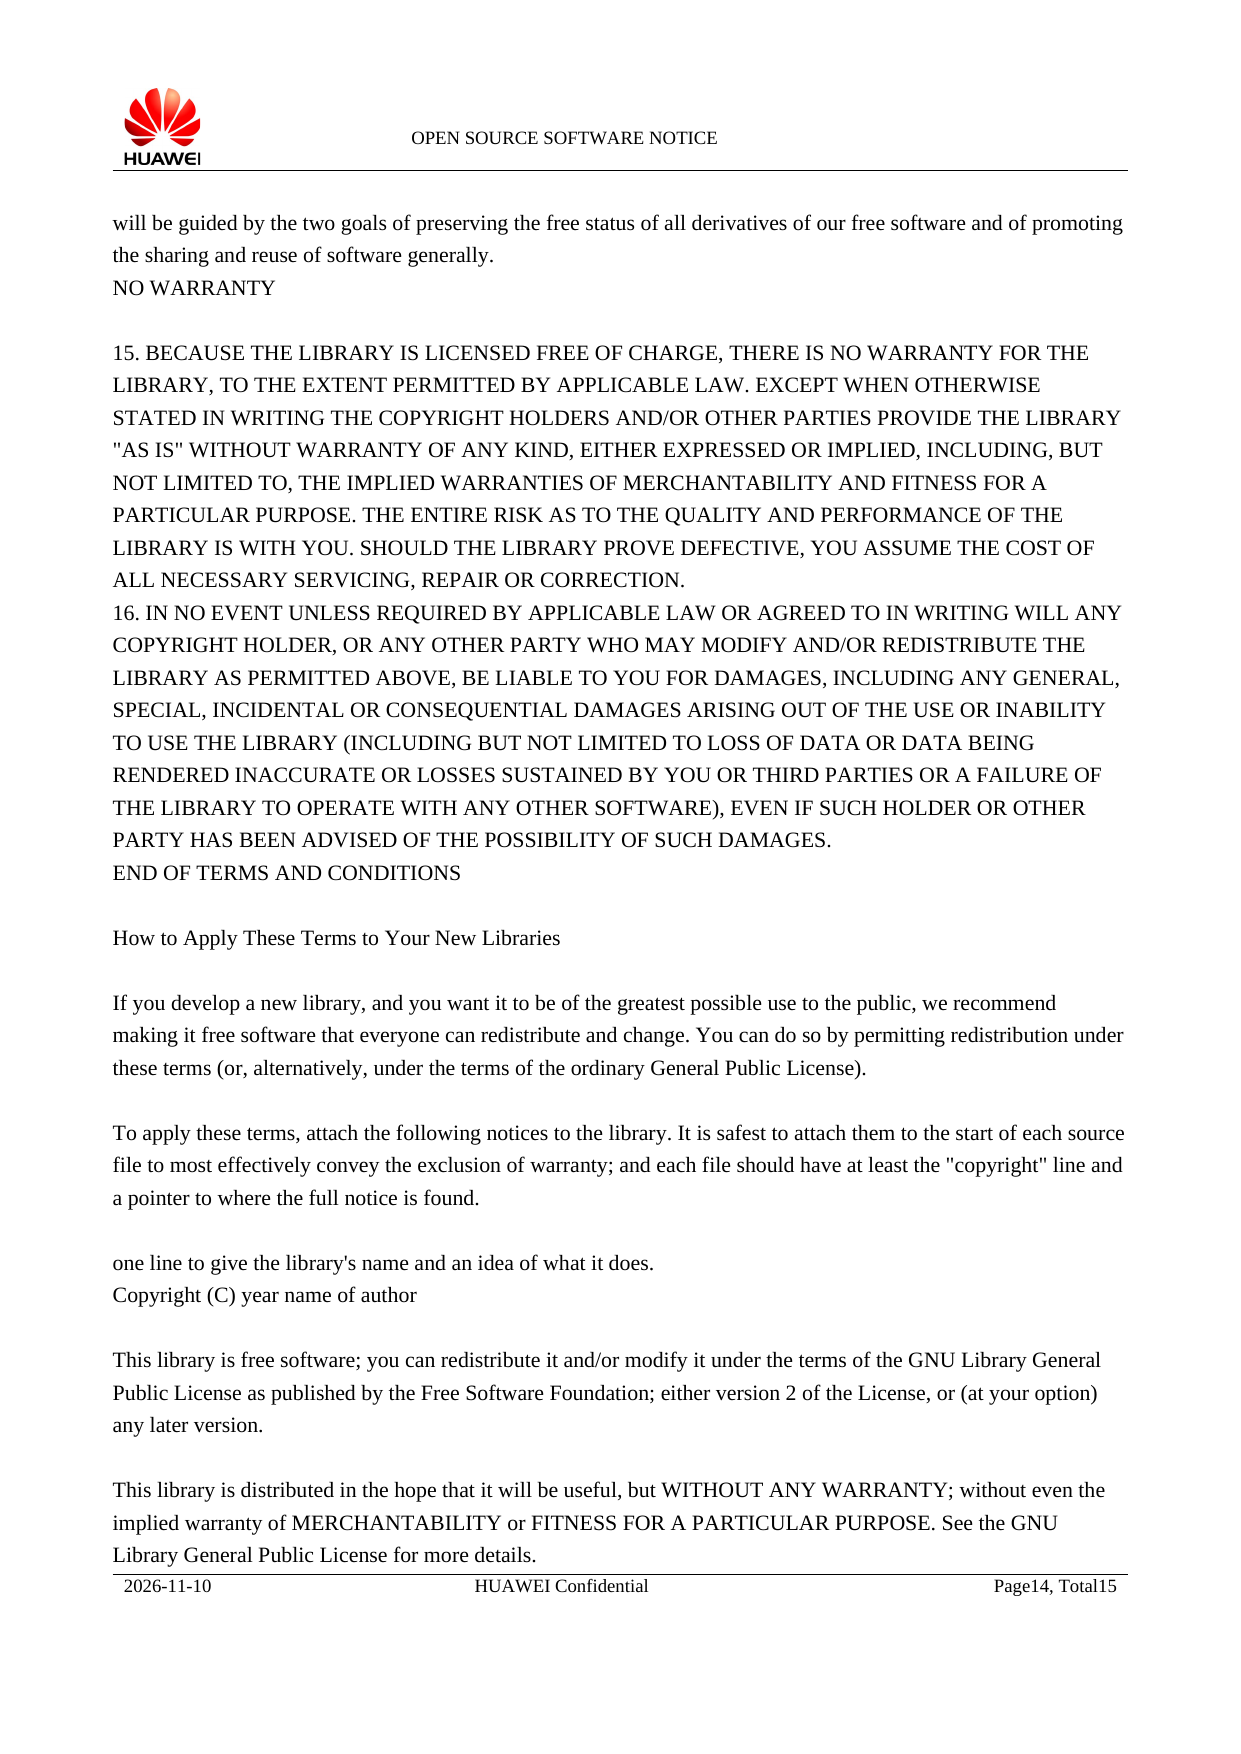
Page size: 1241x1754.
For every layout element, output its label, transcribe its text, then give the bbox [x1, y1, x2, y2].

picture [124, 88, 201, 165]
